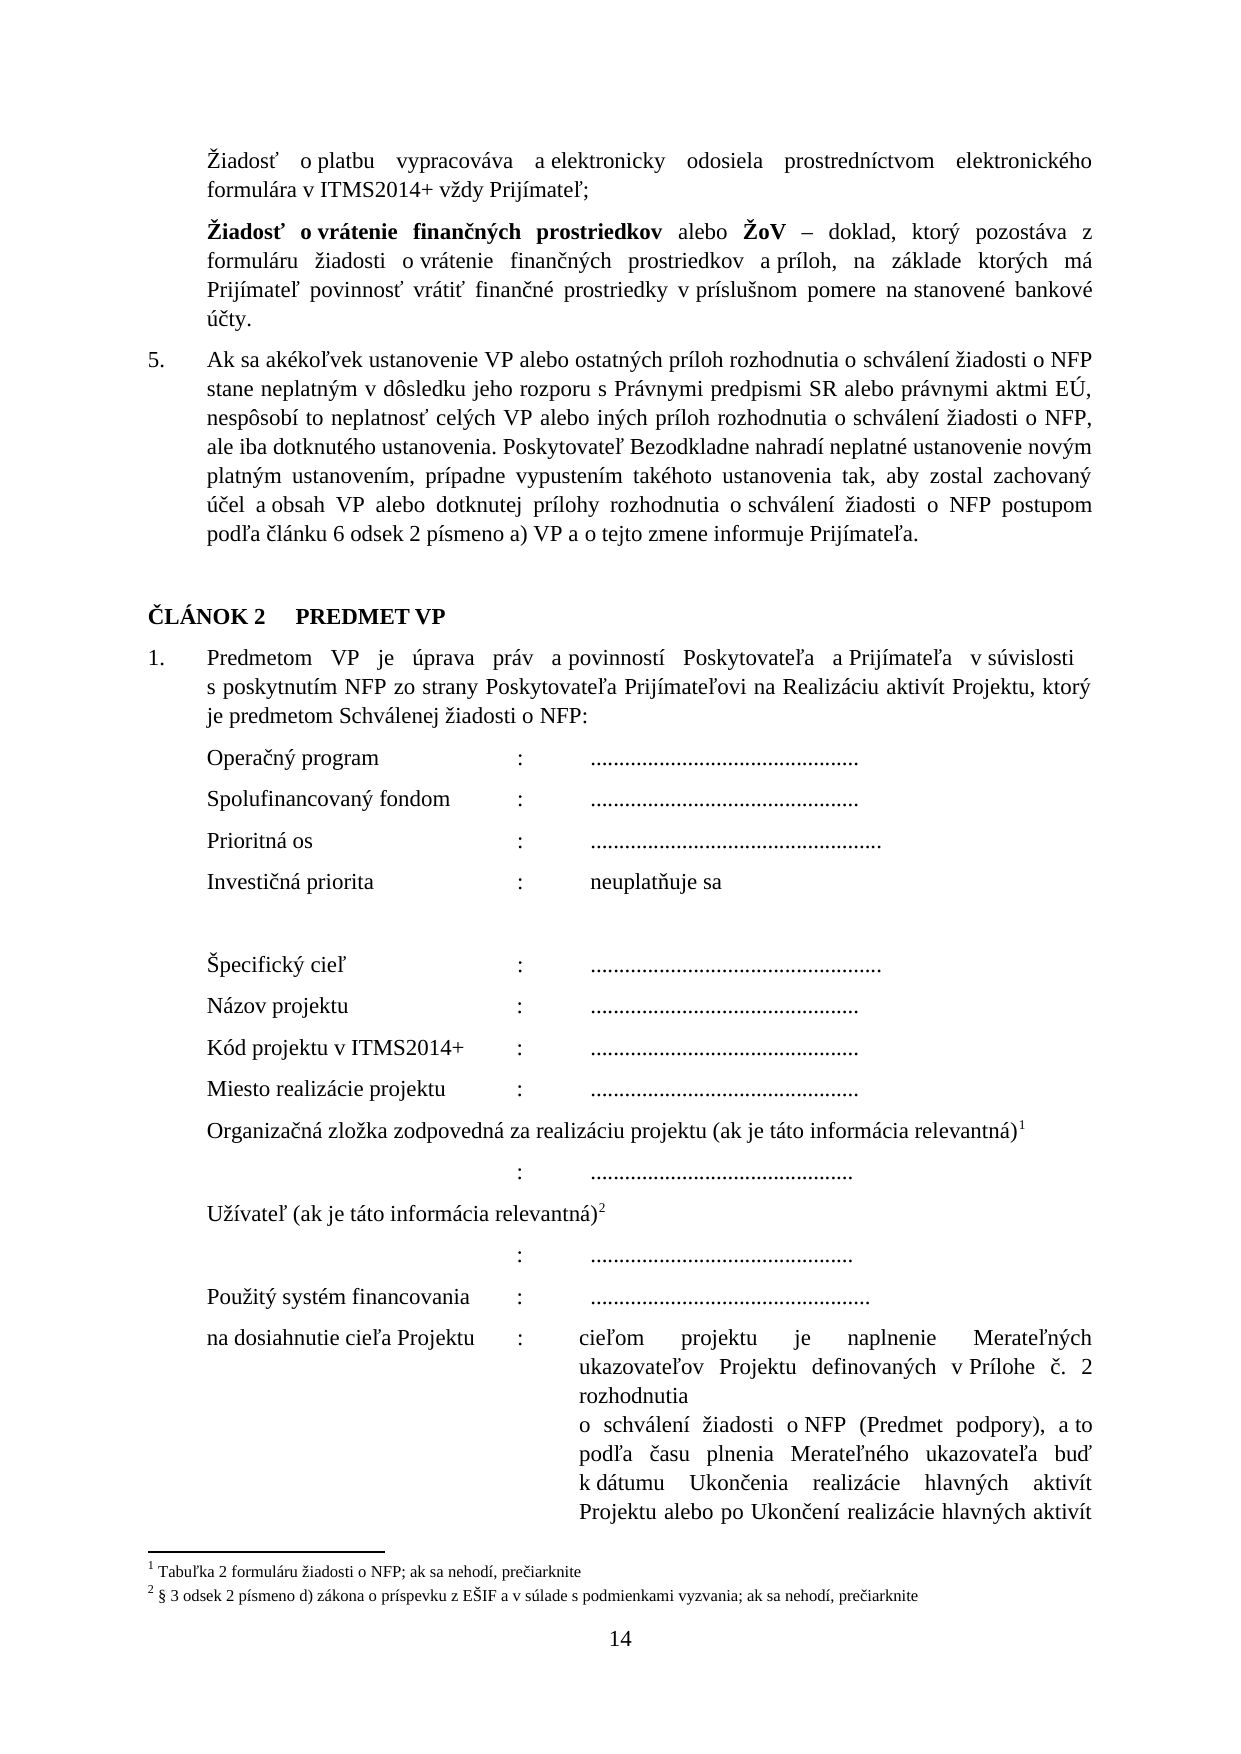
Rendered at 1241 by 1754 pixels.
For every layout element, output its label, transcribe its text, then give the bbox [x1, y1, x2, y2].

text Spolufinancovaný fondom : ............................................... [207, 785, 1093, 812]
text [207, 1324, 1093, 1524]
text 5. Ak sa akékoľvek ustanovenie VP alebo ostatných príloh rozhodnutia o schválení žiadosti o NFP stane neplatným v dôsledku jeho rozporu s Právnymi predpismi SR alebo právnymi aktmi EÚ, nespôsobí to neplatnosť celých VP alebo iných príloh rozhodnutia o schválení žiadosti o NFP, ale iba dotknutého ustanovenia. Poskytovateľ Bezodkladne nahradí neplatné ustanovenie novým platným ustanovením, prípadne vypustením takéhoto ustanovenia tak, aby zostal zachovaný účel a obsah VP alebo dotknutej prílohy rozhodnutia o schválení žiadosti o NFP postupom podľa článku 6 odsek 2 písmeno a) VP a o tejto zmene informuje Prijímateľa. [148, 346, 1093, 546]
text Investičná priorita : neuplatňuje sa [207, 868, 1093, 894]
list Predmetom VP je úprava práv a povinností Poskytovateľa a Prijímateľa v súvislosti s poskytnutím NFP zo strany Poskytovateľa Prijímateľovi na Realizáciu aktivít Projektu, ktorý je predmetom Schválenej žiadosti o NFP: [148, 644, 1093, 729]
text : .............................................. [516, 1241, 1093, 1268]
text Operačný program : ............................................... [207, 744, 1093, 770]
text Použitý systém financovania : ................................................. [192, 1283, 1093, 1309]
text Názov projektu : ............................................... [192, 993, 1093, 1019]
text : .............................................. [516, 1158, 1093, 1185]
list Článok 2 PREDMET VP [148, 603, 1093, 629]
text Žiadosť o vrátenie finančných prostriedkov alebo ŽoV – doklad, ktorý pozostáva z formuláru žiadosti o vrátenie finančných prostriedkov a príloh, na základe ktorých má Prijímateľ povinnosť vrátiť finančné prostriedky v príslušnom pomere na stanovené bankové účty. [207, 218, 1093, 331]
text Miesto realizácie projektu : ............................................... [192, 1076, 1093, 1102]
text Kód projektu v ITMS2014+ : ............................................... [192, 1034, 1093, 1060]
text Užívateľ (ak je táto informácia relevantná) [192, 1200, 1093, 1226]
text Prioritná os : ................................................... [207, 827, 1093, 853]
text Organizačná zložka zodpovedná za realizáciu projektu (ak je táto informácia relevantná) [192, 1117, 1093, 1143]
text Špecifický cieľ : ................................................... [207, 951, 1093, 977]
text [207, 148, 1093, 203]
